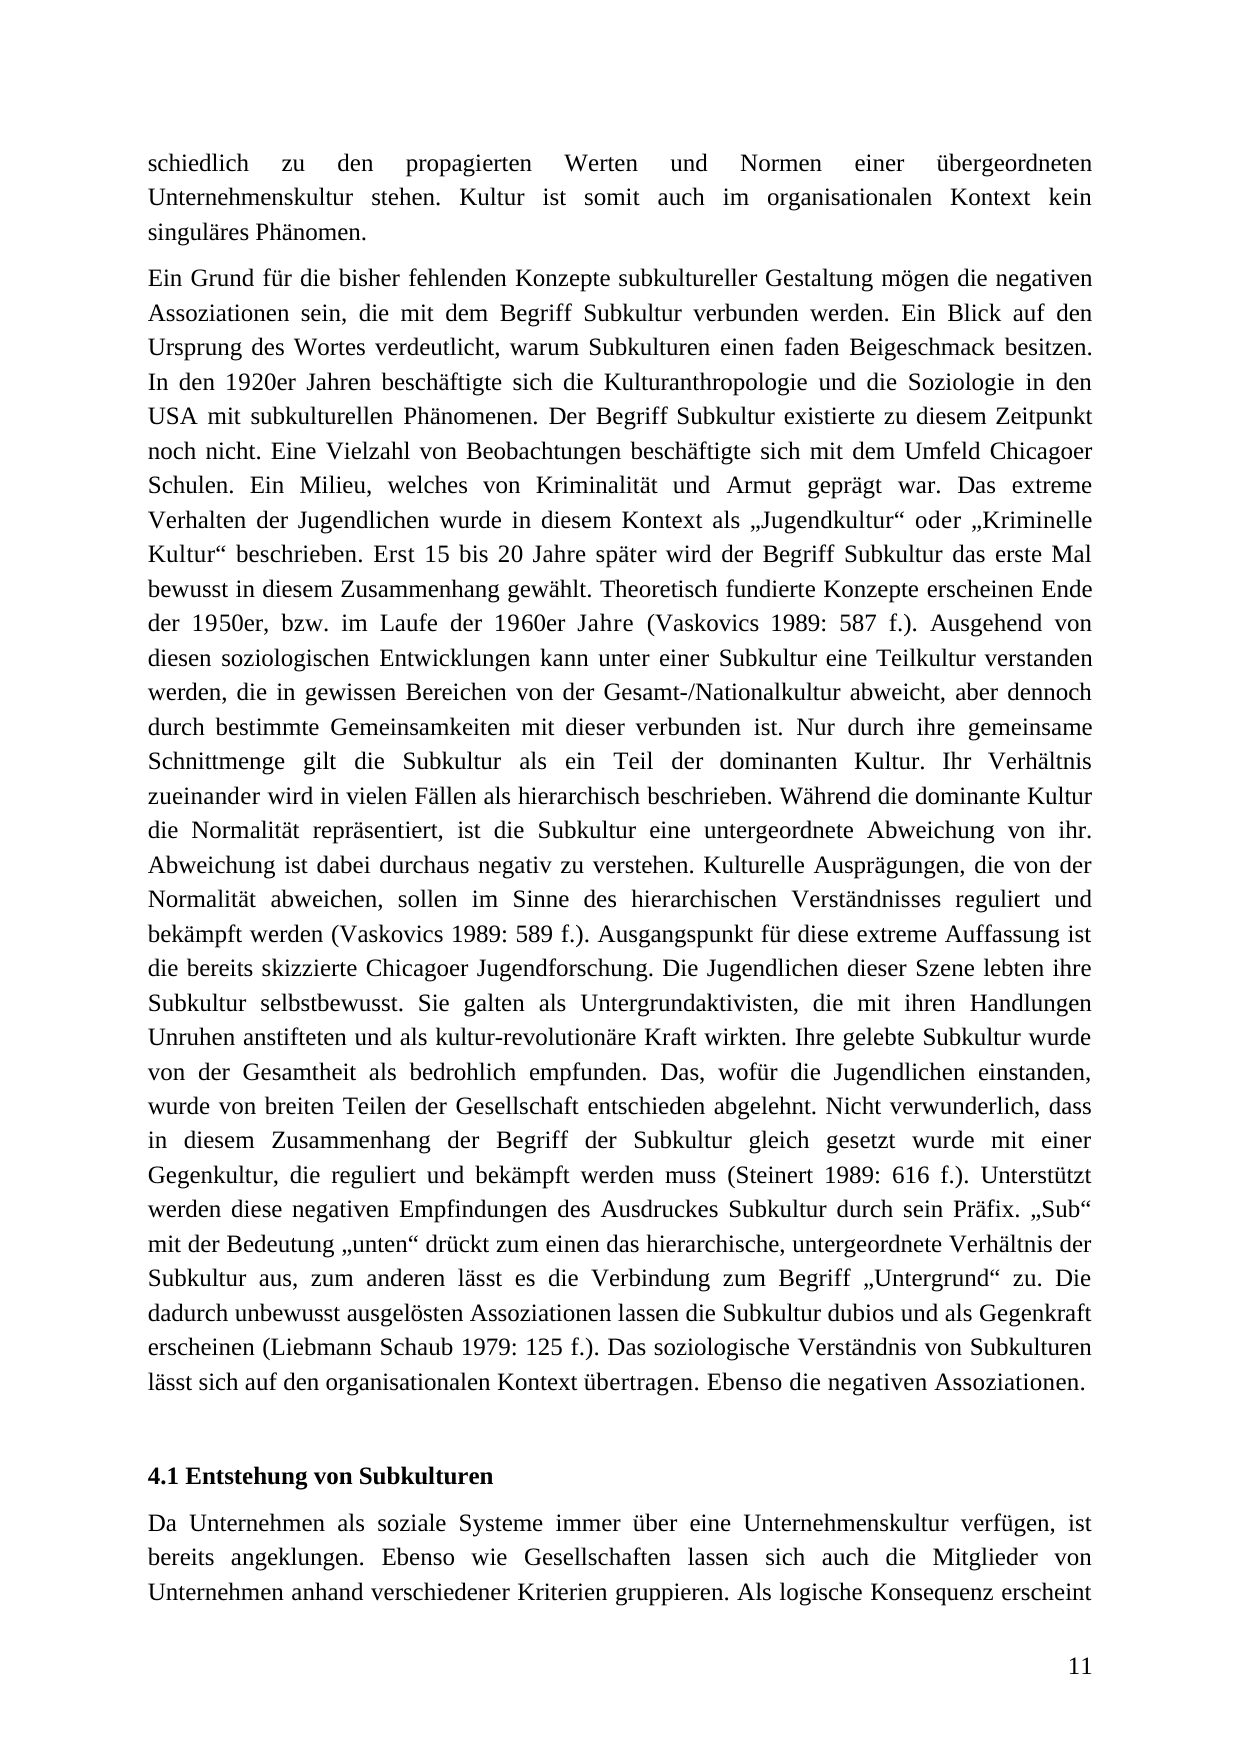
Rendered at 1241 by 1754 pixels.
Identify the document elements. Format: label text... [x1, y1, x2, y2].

text Ein Grund für die bisher fehlenden Konzepte subkultureller Gestaltung mögen die negativen Assoziationen sein, die mit dem Begriff Subkultur verbunden werden. Ein Blick auf den Ursprung des Wortes verdeutlicht, warum Subkulturen einen faden Beigeschmack besitzen. In den 1920er Jahren beschäftigte sich die Kulturanthropologie und die Soziologie in den USA mit subkulturellen Phänomenen. Der Begriff Subkultur existierte zu diesem Zeitpunkt noch nicht. Eine Vielzahl von Beobachtungen beschäftigte sich mit dem Umfeld Chicagoer Schulen. Ein Milieu, welches von Kriminalität und Armut geprägt war. Das extreme Verhalten der Jugendlichen wurde in diesem Kontext als „Jugendkultur“ oder „Kriminelle Kultur“ beschrieben. Erst 15 bis 20 Jahre später wird der Begriff Subkultur das erste Mal bewusst in diesem Zusammenhang gewählt. Theoretisch fundierte Konzepte erscheinen Ende der 1950er, bzw. im Laufe der 1960er Jahre (Vaskovics 1989: 587 f.). Ausgehend von diesen soziologischen Entwicklungen kann unter einer Subkultur eine Teilkultur verstanden werden, die in gewissen Bereichen von der Gesamt-/Nationalkultur abweicht, aber dennoch durch bestimmte Gemeinsamkeiten mit dieser verbunden ist. Nur durch ihre gemeinsame Schnittmenge gilt die Subkultur als ein Teil der dominanten Kultur. Ihr Verhältnis zueinander wird in vielen Fällen als hierarchisch beschrieben. Während die dominante Kultur die Normalität repräsentiert, ist die Subkultur eine untergeordnete Abweichung von ihr. Abweichung ist dabei durchaus negativ zu verstehen. Kulturelle Ausprägungen, die von der Normalität abweichen, sollen im Sinne des hierarchischen Verständnisses reguliert und bekämpft werden (Vaskovics 1989: 589 f.). Ausgangspunkt für diese extreme Auffassung ist die bereits skizzierte Chicagoer Jugendforschung. Die Jugendlichen dieser Szene lebten ihre Subkultur selbstbewusst. Sie galten als Untergrundaktivisten, die mit ihren Handlungen Unruhen anstifteten und als kultur-revolutionäre Kraft wirkten. Ihre gelebte Subkultur wurde von der Gesamtheit als bedrohlich empfunden. Das, wofür die Jugendlichen einstanden, wurde von breiten Teilen der Gesellschaft entschieden abgelehnt. Nicht verwunderlich, dass in diesem Zusammenhang der Begriff der Subkultur gleich gesetzt wurde mit einer Gegenkultur, die reguliert und bekämpft werden muss (Steinert 1989: 616 f.). Unterstützt werden diese negativen Empfindungen des Ausdruckes Subkultur durch sein Präfix. „Sub“ mit der Bedeutung „unten“ drückt zum einen das hierarchische, untergeordnete Verhältnis der Subkultur aus, zum anderen lässt es die Verbindung zum Begriff „Untergrund“ zu. Die dadurch unbewusst ausgelösten Assoziationen lassen die Subkultur dubios und als Gegenkraft erscheinen (Liebmann Schaub 1979: 125 f.). Das soziologische Verständnis von Subkulturen lässt sich auf den organisationalen Kontext übertragen. Ebenso die negativen Assoziationen. [148, 263, 1093, 1396]
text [148, 148, 1093, 245]
text 4.1 Entstehung von Subkulturen [148, 1461, 1093, 1489]
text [148, 1508, 1093, 1606]
